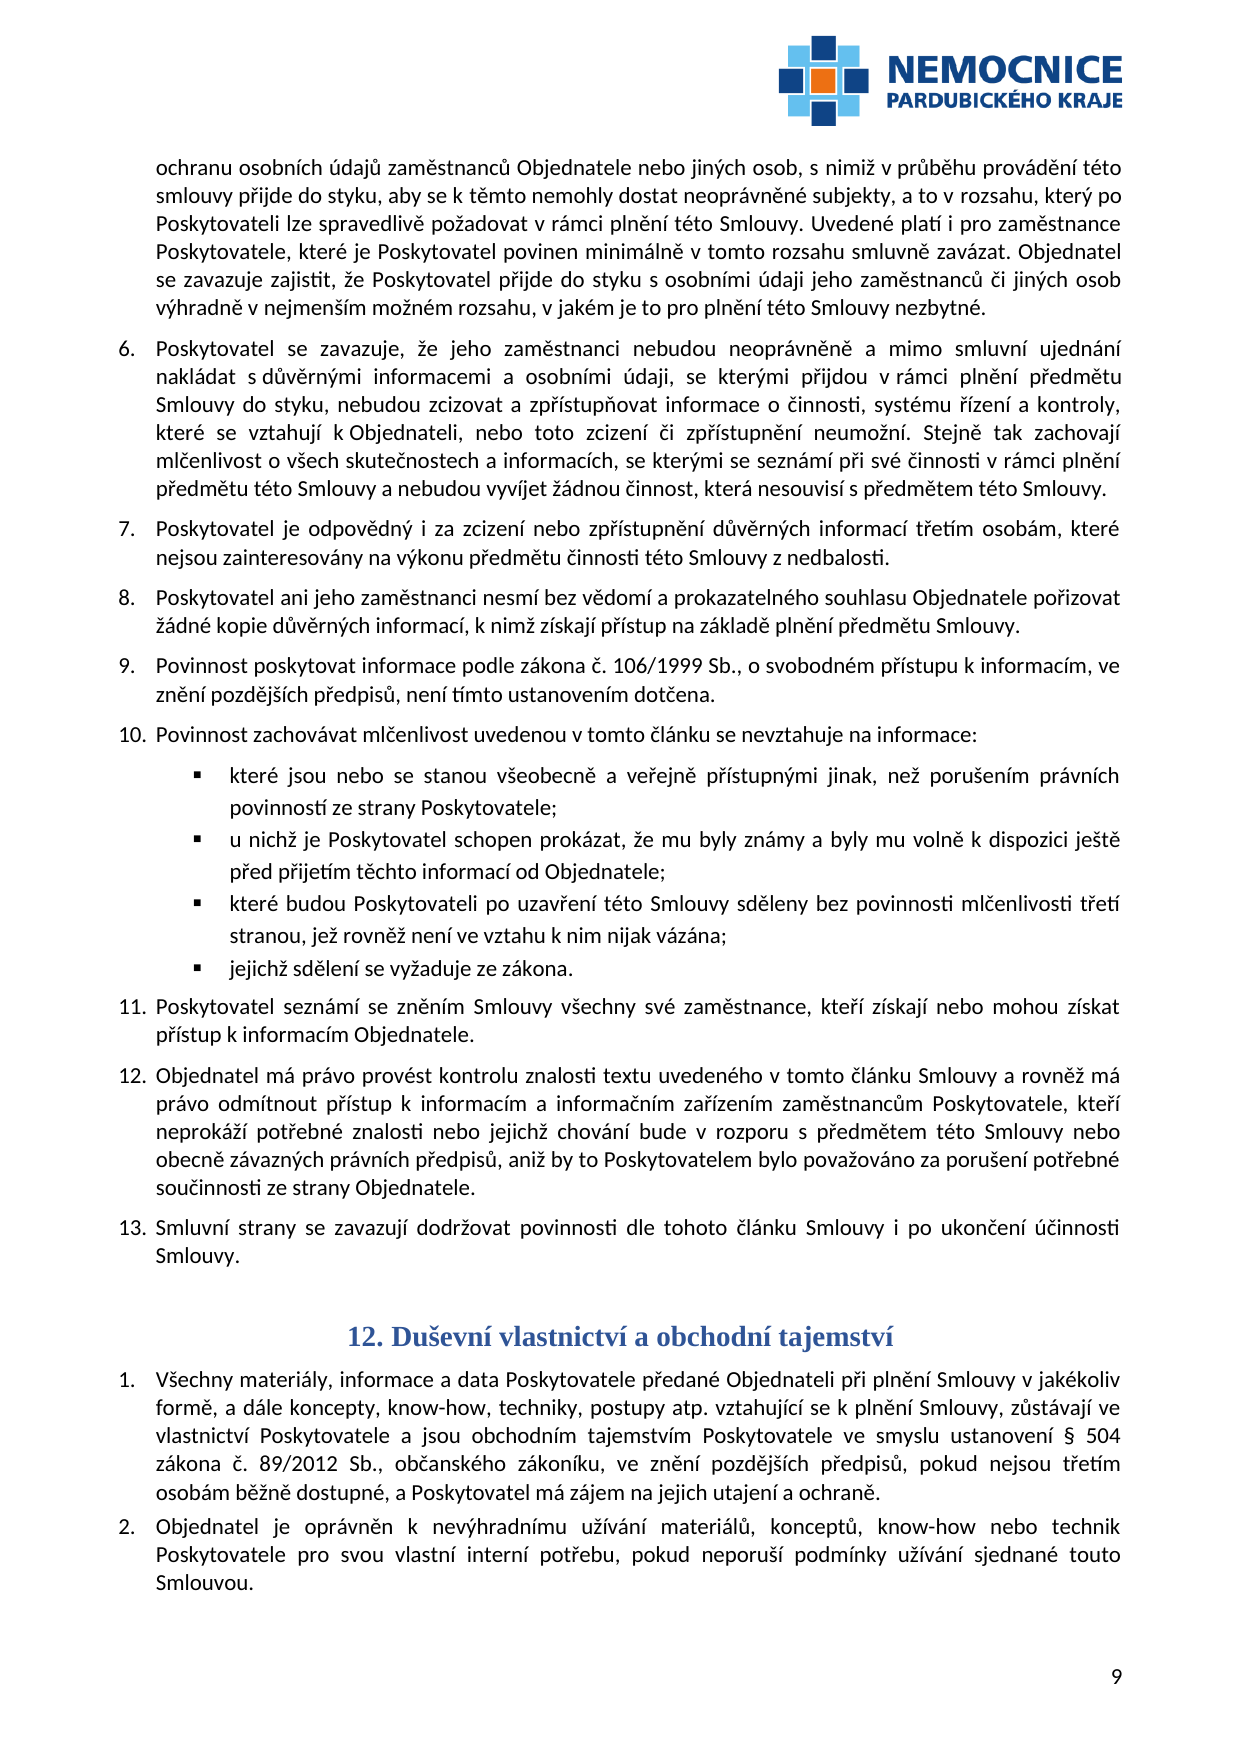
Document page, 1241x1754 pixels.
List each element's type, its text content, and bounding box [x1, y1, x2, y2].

list Smluvní strany se zavazují dodržovat povinnosti dle tohoto článku Smlouvy i po ukončení účinnosti Smlouvy. [118, 1213, 1122, 1269]
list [118, 153, 1122, 321]
list Povinnost poskytovat informace podle zákona č. 106/1999 Sb., o svobodném přístupu k informacím, ve znění pozdějších předpisů, není tímto ustanovením dotčena. [118, 652, 1122, 708]
list Objednatel má právo provést kontrolu znalosti textu uvedeného v tomto článku Smlouvy a rovněž má právo odmítnout přístup k informacím a informačním zařízením zaměstnancům Poskytovatele, kteří neprokáží potřebné znalosti nebo jejichž chování bude v rozporu s předmětem této Smlouvy nebo obecně závazných právních předpisů, aniž by to Poskytovatelem bylo považováno za porušení potřebné součinnosti ze strany Objednatele. [118, 1061, 1122, 1201]
subtitle Duševní vlastnictví a obchodní tajemství [118, 1319, 1122, 1353]
list Povinnost zachovávat mlčenlivost uvedenou v tomto článku se nevztahuje na informace: [118, 720, 1122, 748]
list Objednatel je oprávněn k nevýhradnímu užívání materiálů, konceptů, know-how nebo technik Poskytovatele pro svou vlastní interní potřebu, pokud neporuší podmínky užívání sjednané touto Smlouvou. [118, 1512, 1122, 1596]
list u nichž je Poskytovatel schopen prokázat, že mu byly známy a byly mu volně k dispozici ještě před přijetím těchto informací od Objednatele; [192, 825, 1122, 885]
list Poskytovatel je odpovědný i za zcizení nebo zpřístupnění důvěrných informací třetím osobám, které nejsou zainteresovány na výkonu předmětu činnosti této Smlouvy z nedbalosti. [118, 514, 1122, 571]
list Poskytovatel se zavazuje, že jeho zaměstnanci nebudou neoprávněně a mimo smluvní ujednání nakládat s důvěrnými informacemi a osobními údaji, se kterými přijdou v rámci plnění předmětu Smlouvy do styku, nebudou zcizovat a zpřístupňovat informace o činnosti, systému řízení a kontroly, které se vztahují k Objednateli, nebo toto zcizení či zpřístupnění neumožní. Stejně tak zachovají mlčenlivost o všech skutečnostech a informacích, se kterými se seznámí při své činnosti v rámci plnění předmětu této Smlouvy a nebudou vyvíjet žádnou činnost, která nesouvisí s předmětem této Smlouvy. [118, 334, 1122, 502]
list Poskytovatel seznámí se zněním Smlouvy všechny své zaměstnance, kteří získají nebo mohou získat přístup k informacím Objednatele. [118, 992, 1122, 1048]
list Poskytovatel ani jeho zaměstnanci nesmí bez vědomí a prokazatelného souhlasu Objednatele pořizovat žádné kopie důvěrných informací, k nimž získají přístup na základě plnění předmětu Smlouvy. [118, 583, 1122, 639]
list jejichž sdělení se vyžaduje ze zákona. [192, 954, 1122, 982]
list které budou Poskytovateli po uzavření této Smlouvy sděleny bez povinnosti mlčenlivosti třetí stranou, jež rovněž není ve vztahu k nim nijak vázána; [192, 889, 1122, 950]
list Všechny materiály, informace a data Poskytovatele předané Objednateli při plnění Smlouvy v jakékoliv formě, a dále koncepty, know-how, techniky, postupy atp. vztahující se k plnění Smlouvy, zůstávají ve vlastnictví Poskytovatele a jsou obchodním tajemstvím Poskytovatele ve smyslu ustanovení § 504 zákona č. 89/2012 Sb., občanského zákoníku, ve znění pozdějších předpisů, pokud nejsou třetím osobám běžně dostupné, a Poskytovatel má zájem na jejich utajení a ochraně. [118, 1366, 1122, 1506]
picture [777, 34, 1123, 127]
list které jsou nebo se stanou všeobecně a veřejně přístupnými jinak, než porušením právních povinností ze strany Poskytovatele; [192, 761, 1122, 821]
